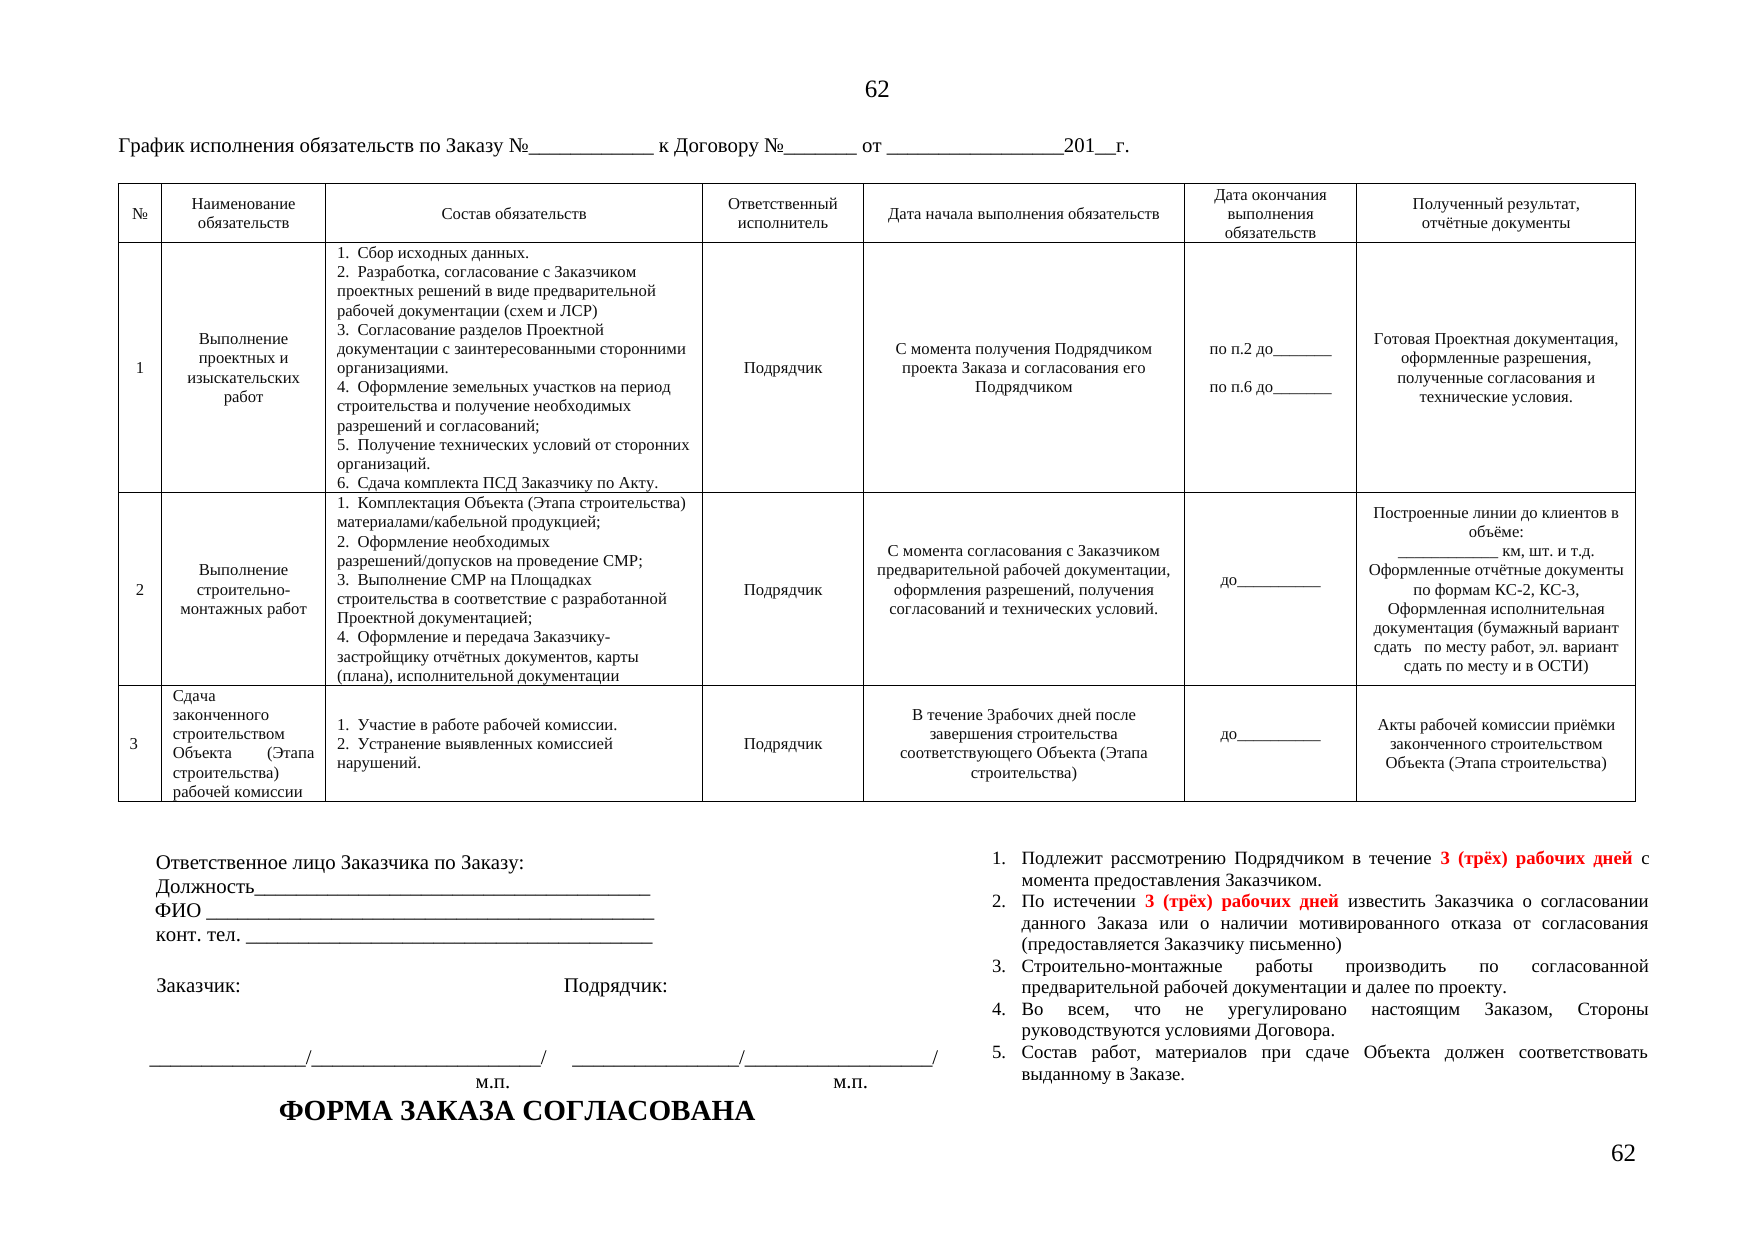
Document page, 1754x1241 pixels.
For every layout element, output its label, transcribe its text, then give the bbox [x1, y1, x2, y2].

table_header Состав обязательств [326, 184, 702, 242]
table_cell Подрядчик [703, 243, 863, 492]
table_cell до__________ [1185, 686, 1356, 801]
table_cell 1 [119, 243, 161, 492]
text м.п. м.п. [118, 1069, 976, 1093]
table_cell 2 [119, 493, 161, 685]
table_cell Акты рабочей комиссии приёмки законченного строительством Объекта (Этапа строительства) [1357, 686, 1635, 801]
table_cell Готовая Проектная документация, оформленные разрешения, полученные согласования и технические условия. [1357, 243, 1635, 492]
table_header № [119, 184, 161, 242]
table_header Дата окончания выполнения обязательств [1185, 184, 1356, 242]
table_cell Выполнение строительно-монтажных работ [162, 493, 325, 685]
table_header Полученный результат, отчётные документы [1357, 184, 1635, 242]
table_header Ответственный исполнитель [703, 184, 863, 242]
table_cell Участие в работе рабочей комиссии. Устранение выявленных комиссией нарушений. [326, 686, 702, 801]
table_cell Построенные линии до клиентов в объёме: ____________ км, шт. и т.д. Оформленные отчётные документы по формам КС-2, КС-3, Оформленная исполнительная документация (бумажный вариант сдать по месту работ, эл. вариант сдать по месту и в ОСТИ) [1357, 493, 1635, 685]
table_cell 3 [119, 686, 161, 801]
text Ответственное лицо Заказчика по Заказу: [118, 850, 976, 874]
table_cell Выполнение проектных и изыскательских работ [162, 243, 325, 492]
text График исполнения обязательств по Заказу №____________ к Договору №_______ от _________________201__г. [118, 133, 1636, 157]
table_header Дата начала выполнения обязательств [864, 184, 1184, 242]
table_cell Сбор исходных данных. Разработка, согласование с Заказчиком проектных решений в виде предварительной рабочей документации (схем и ЛСР) Согласование разделов Проектной документации с заинтересованными сторонними организациями. Оформление земельных участков на период строительства и получение необходимых разрешений и согласований; Получение технических условий от сторонних организаций. Сдача комплекта ПСД Заказчику по Акту. [326, 243, 702, 492]
text Заказчик: Подрядчик: [119, 973, 976, 997]
table_cell С момента согласования с Заказчиком предварительной рабочей документации, оформления разрешений, получения согласований и технических условий. [864, 493, 1184, 685]
text ФОРМА ЗАКАЗА СОГЛАСОВАНА [118, 1093, 1636, 1126]
text конт. тел. _______________________________________ [118, 922, 976, 946]
text _______________/______________________/ ________________/__________________/ [118, 1045, 976, 1069]
table_cell В течение 3рабочих дней после завершения строительства соответствующего Объекта (Этапа строительства) [864, 686, 1184, 801]
table_cell по п.2 до_______ по п.6 до_______ [1185, 243, 1356, 492]
table_cell С момента получения Подрядчиком проекта Заказа и согласования его Подрядчиком [864, 243, 1184, 492]
table_cell Сдача законченного строительством Объекта (Этапа строительства) рабочей комиссии [162, 686, 325, 801]
text ФИО ___________________________________________ [118, 898, 976, 922]
table_cell Подрядчик [703, 493, 863, 685]
table_cell Подрядчик [703, 686, 863, 801]
table_header Наименование обязательств [162, 184, 325, 242]
table_cell до__________ [1185, 493, 1356, 685]
text Должность______________________________________ [118, 874, 976, 898]
table_cell Комплектация Объекта (Этапа строительства) материалами/кабельной продукцией; Оформление необходимых разрешений/допусков на проведение СМР; Выполнение СМР на Площадках строительства в соответствие с разработанной Проектной документацией; Оформление и передача Заказчику-застройщику отчётных документов, карты (плана), исполнительной документации [326, 493, 702, 685]
